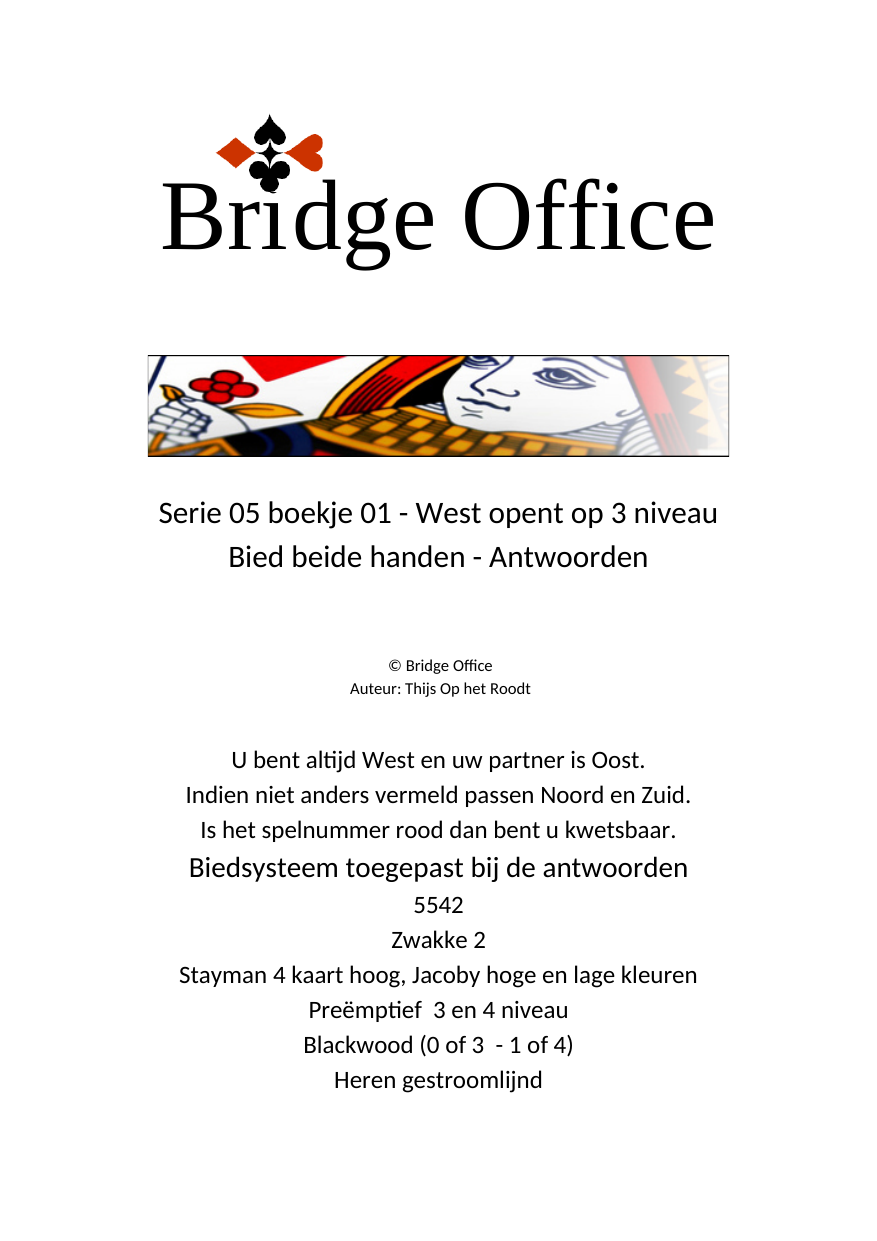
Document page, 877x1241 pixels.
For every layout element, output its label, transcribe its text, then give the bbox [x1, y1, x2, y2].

text Bied beide handen - Antwoorden [148, 537, 729, 575]
text Stayman 4 kaart hoog, Jacoby hoge en lage kleuren [148, 959, 729, 990]
picture [147, 355, 730, 457]
text Biedsysteem toegepast bij de antwoorden 5542 Zwakke 2 [148, 849, 729, 955]
text Blackwood (0 of 3 - 1 of 4) Heren gestroomlijnd [148, 1029, 729, 1095]
text Serie 05 boekje 01 - West opent op 3 niveau [148, 493, 729, 531]
text © Bridge Office [148, 655, 729, 676]
picture [215, 113, 323, 192]
text Preëmptief 3 en 4 niveau [148, 994, 729, 1025]
text Auteur: Thijs Op het Roodt U bent altijd West en uw partner is Oost. Indien niet anders vermeld passen Noord en Zuid. Is het spelnummer rood dan bent u kwetsbaar. [148, 678, 729, 845]
